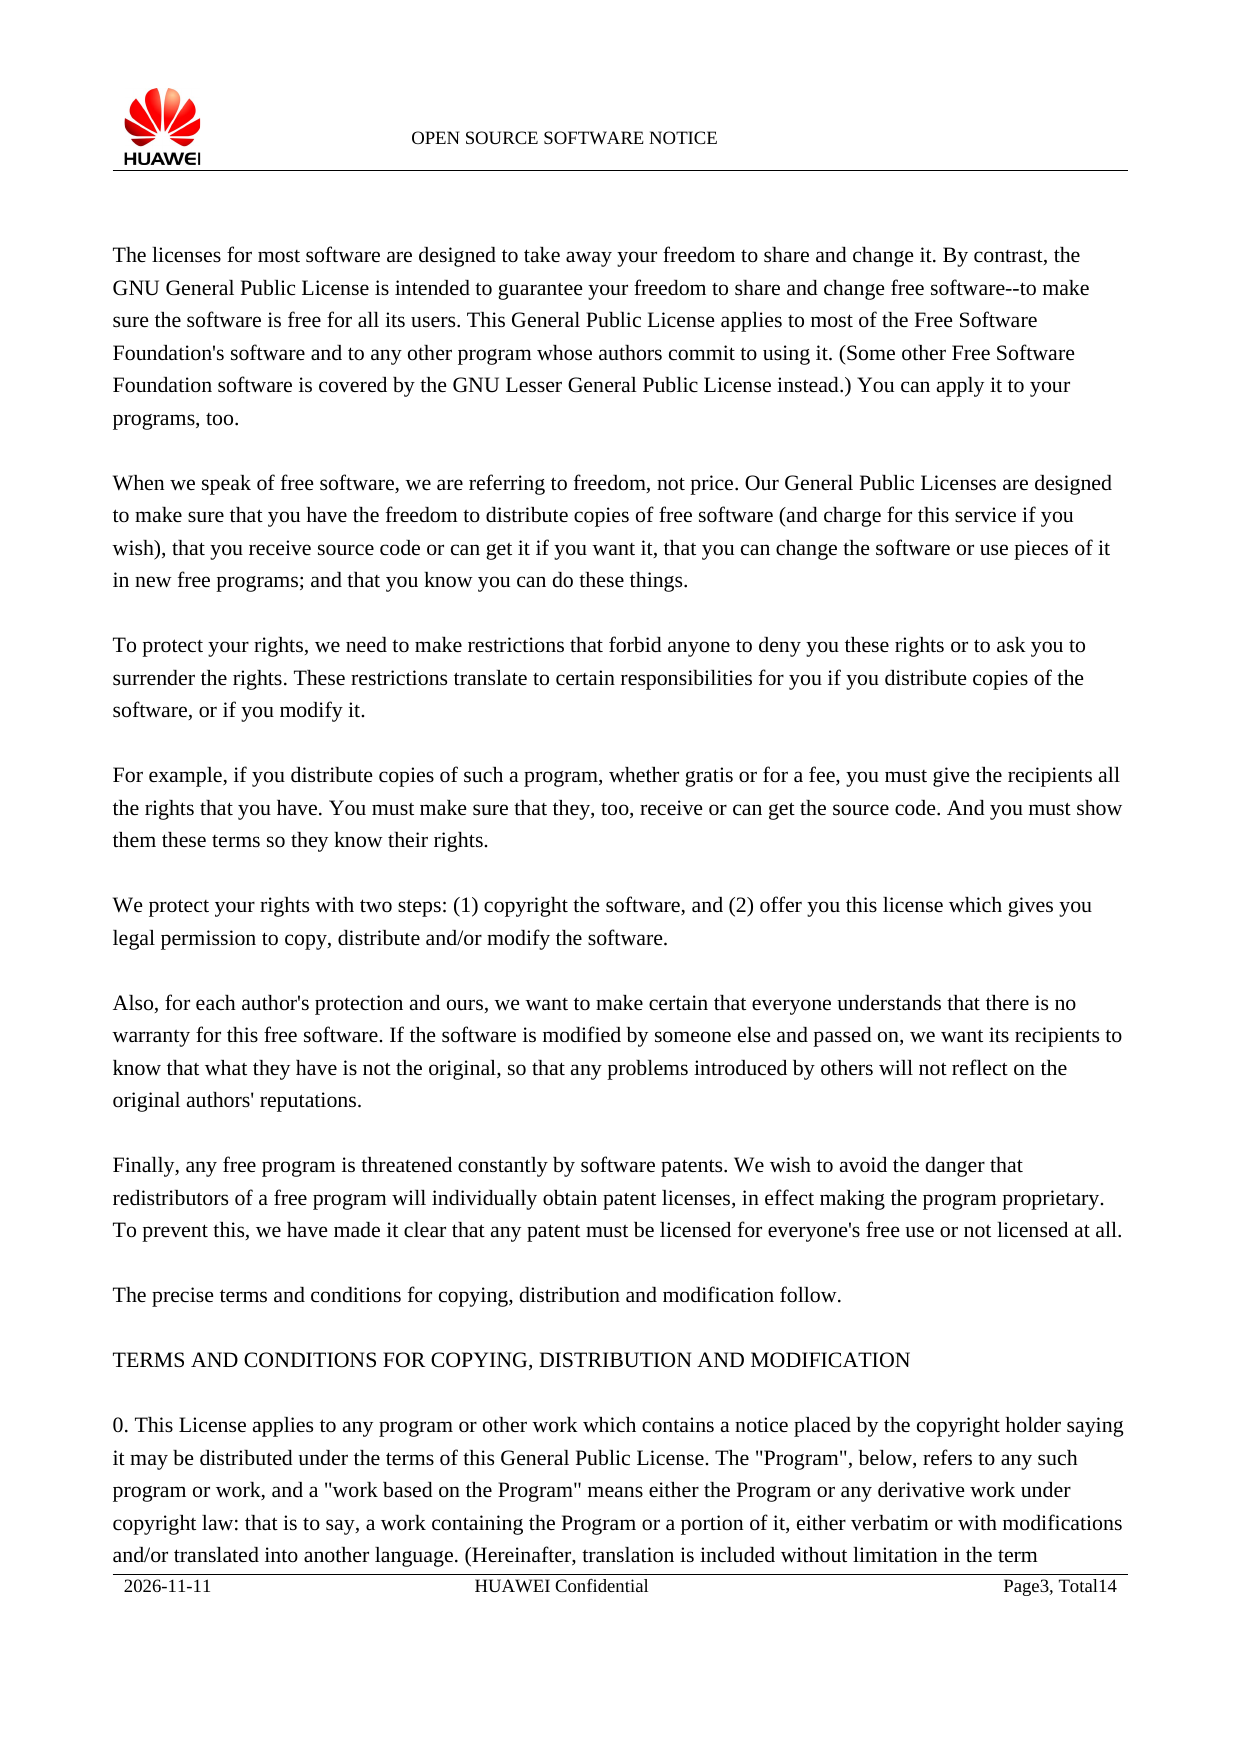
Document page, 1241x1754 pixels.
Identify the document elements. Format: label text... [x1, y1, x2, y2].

picture [124, 88, 201, 165]
